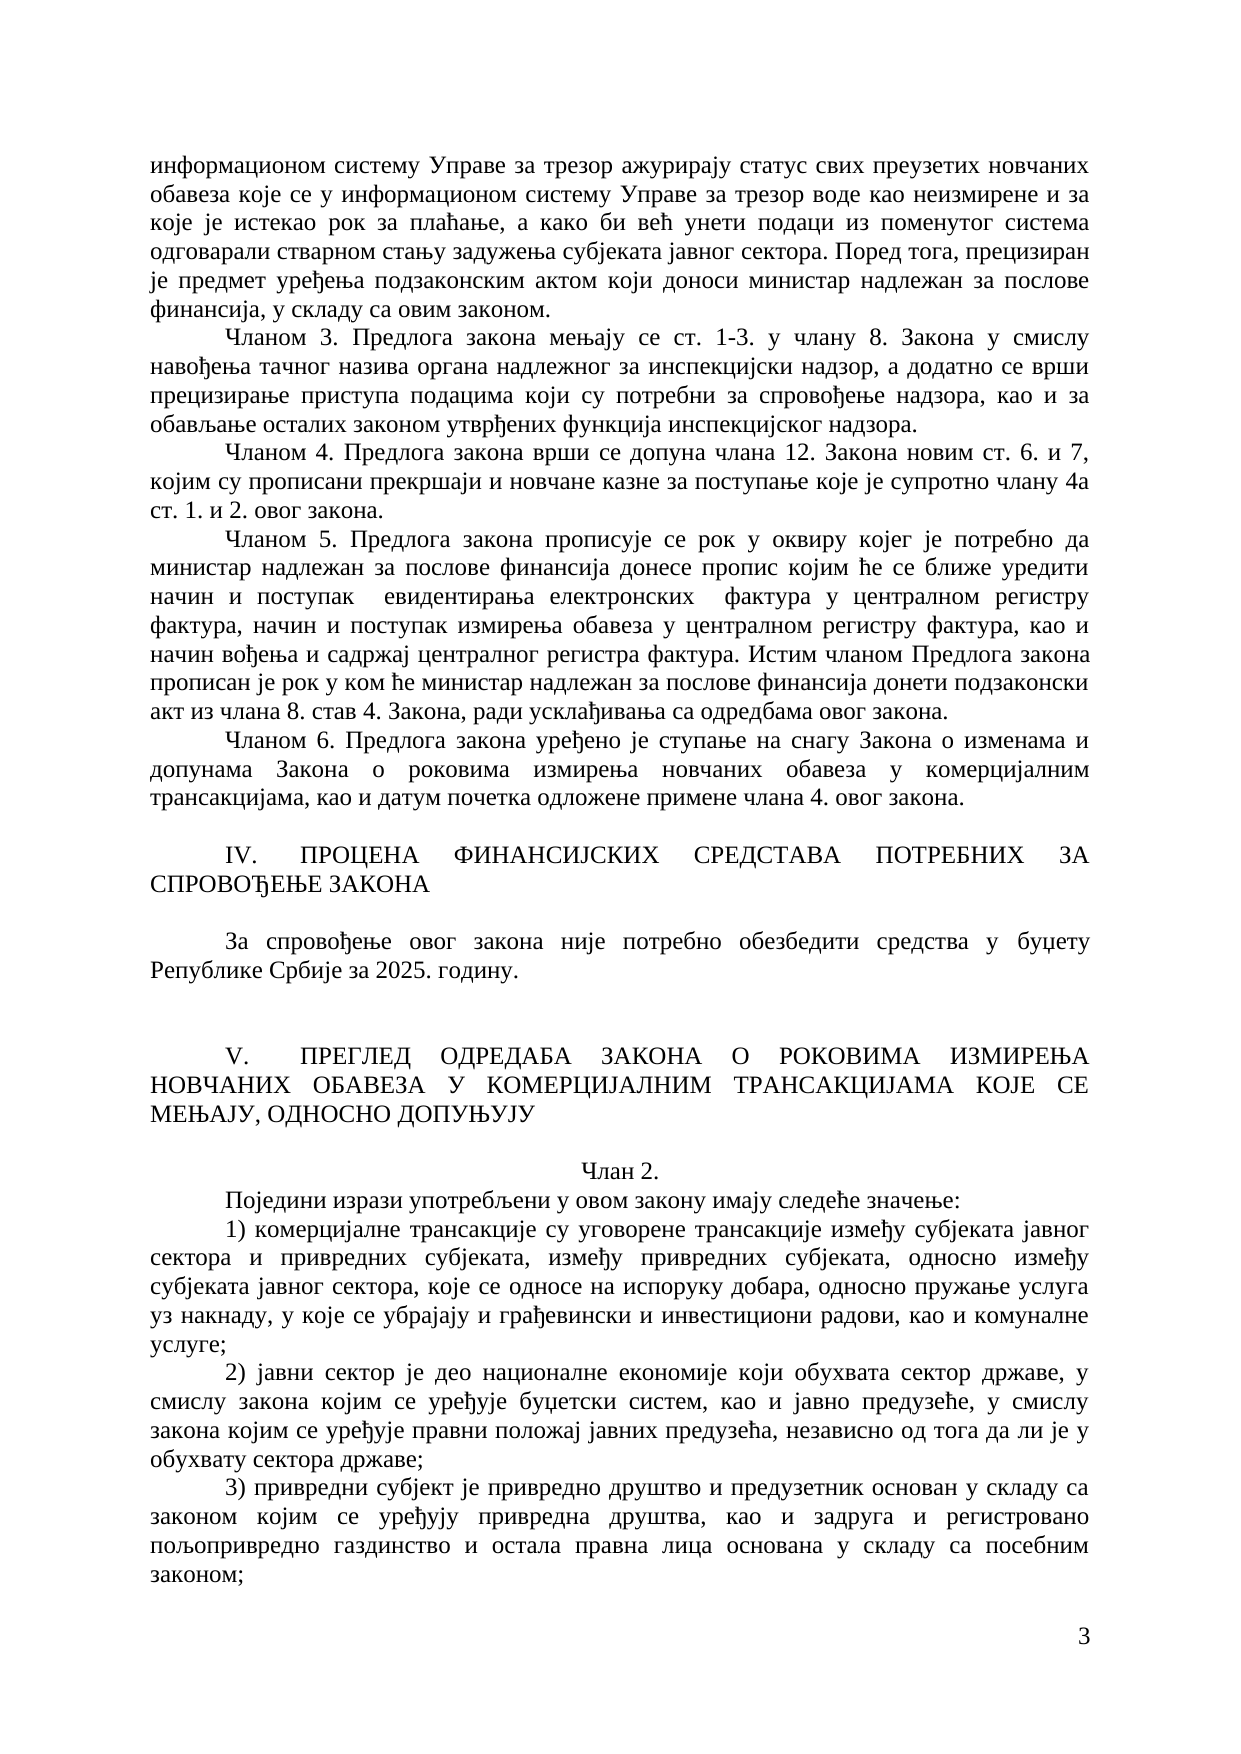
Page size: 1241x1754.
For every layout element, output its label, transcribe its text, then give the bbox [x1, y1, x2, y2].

text 1) комерцијалне трансакције су уговорене трансакције између субјеката јавног сектора и привредних субјеката, између привредних субјеката, односно између субјеката јавног сектора, које се односе на испоруку добара, односно пружање услуга уз накнаду, у које се убрајају и грађевински и инвестициони радови, као и комуналне услуге; [150, 1214, 1090, 1357]
text Чланом 5. Предлога закона прописује се рок у оквиру којег је потребно да министар надлежан за послове финансија донесе пропис којим ће се ближе уредити начин и поступак евидентирања електронских фактура у централном регистру фактура, начин и поступак измирења обавеза у централном регистру фактура, као и начин вођења и садржај централног регистра фактура. Истим чланом Предлога закона прописан је рок у ком ће министар надлежан за послове финансија донети подзаконски акт из члана 8. став 4. Закона, ради усклађивања са одредбама овог закона. [150, 524, 1090, 725]
text 3) привредни субјект је привредно друштво и предузетник основан у складу са законом којим се уређују привредна друштва, као и задруга и регистровано пољопривредно газдинство и остала правна лица основана у складу са посебним законом; [150, 1472, 1090, 1587]
text Чланом 4. Предлога закона врши се допуна члана 12. Закона новим ст. 6. и 7, којим су прописани прекршаји и новчане казне за поступање које је супротно члану 4а ст. 1. и 2. овог закона. [150, 437, 1090, 524]
text IV. ПРОЦЕНА ФИНАНСИЈСКИХ СРЕДСТАВА ПОТРЕБНИХ ЗА СПРОВОЂЕЊЕ ЗАКОНА [150, 840, 1090, 897]
text За спровођење овог закона није потребно обезбедити средства у буџету Републике Србије за 2025. годину. [150, 926, 1090, 984]
text V. ПРЕГЛЕД ОДРЕДАБА ЗАКОНА О РОКОВИМА ИЗМИРЕЊА НОВЧАНИХ ОБАВЕЗА У КОМЕРЦИЈАЛНИМ ТРАНСАКЦИЈАМА КОЈЕ СЕ МЕЊАЈУ, ОДНОСНО ДОПУЊУЈУ [150, 1041, 1090, 1127]
text 2) јавни сектор је део националне економије који обухвата сектор државе, у смислу закона којим се уређује буџетски систем, као и јавно предузеће, у смислу закона којим се уређује правни положај јавних предузећа, независно од тога да ли је у обухвату сектора државе; [150, 1357, 1090, 1472]
text Чланом 6. Предлога закона уређено је ступање на снагу Закона о изменама и допунама Закона о роковима измирења новчаних обавеза у комерцијалним трансакцијама, као и датум почетка одложене примене члана 4. овог закона. [150, 725, 1090, 811]
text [150, 150, 1090, 322]
text Чланом 3. Предлога закона мењају се ст. 1-3. у члану 8. Закона у смислу навођења тачног назива органа надлежног за инспекцијски надзор, а додатно се врши прецизирање приступа подацима који су потребни за спровођење надзора, као и за обављање осталих законом утврђених функција инспекцијског надзора. [150, 322, 1090, 437]
text Поједини изрази употребљени у овом закону имају следеће значење: [150, 1185, 1090, 1214]
text Члан 2. [150, 1156, 1090, 1185]
